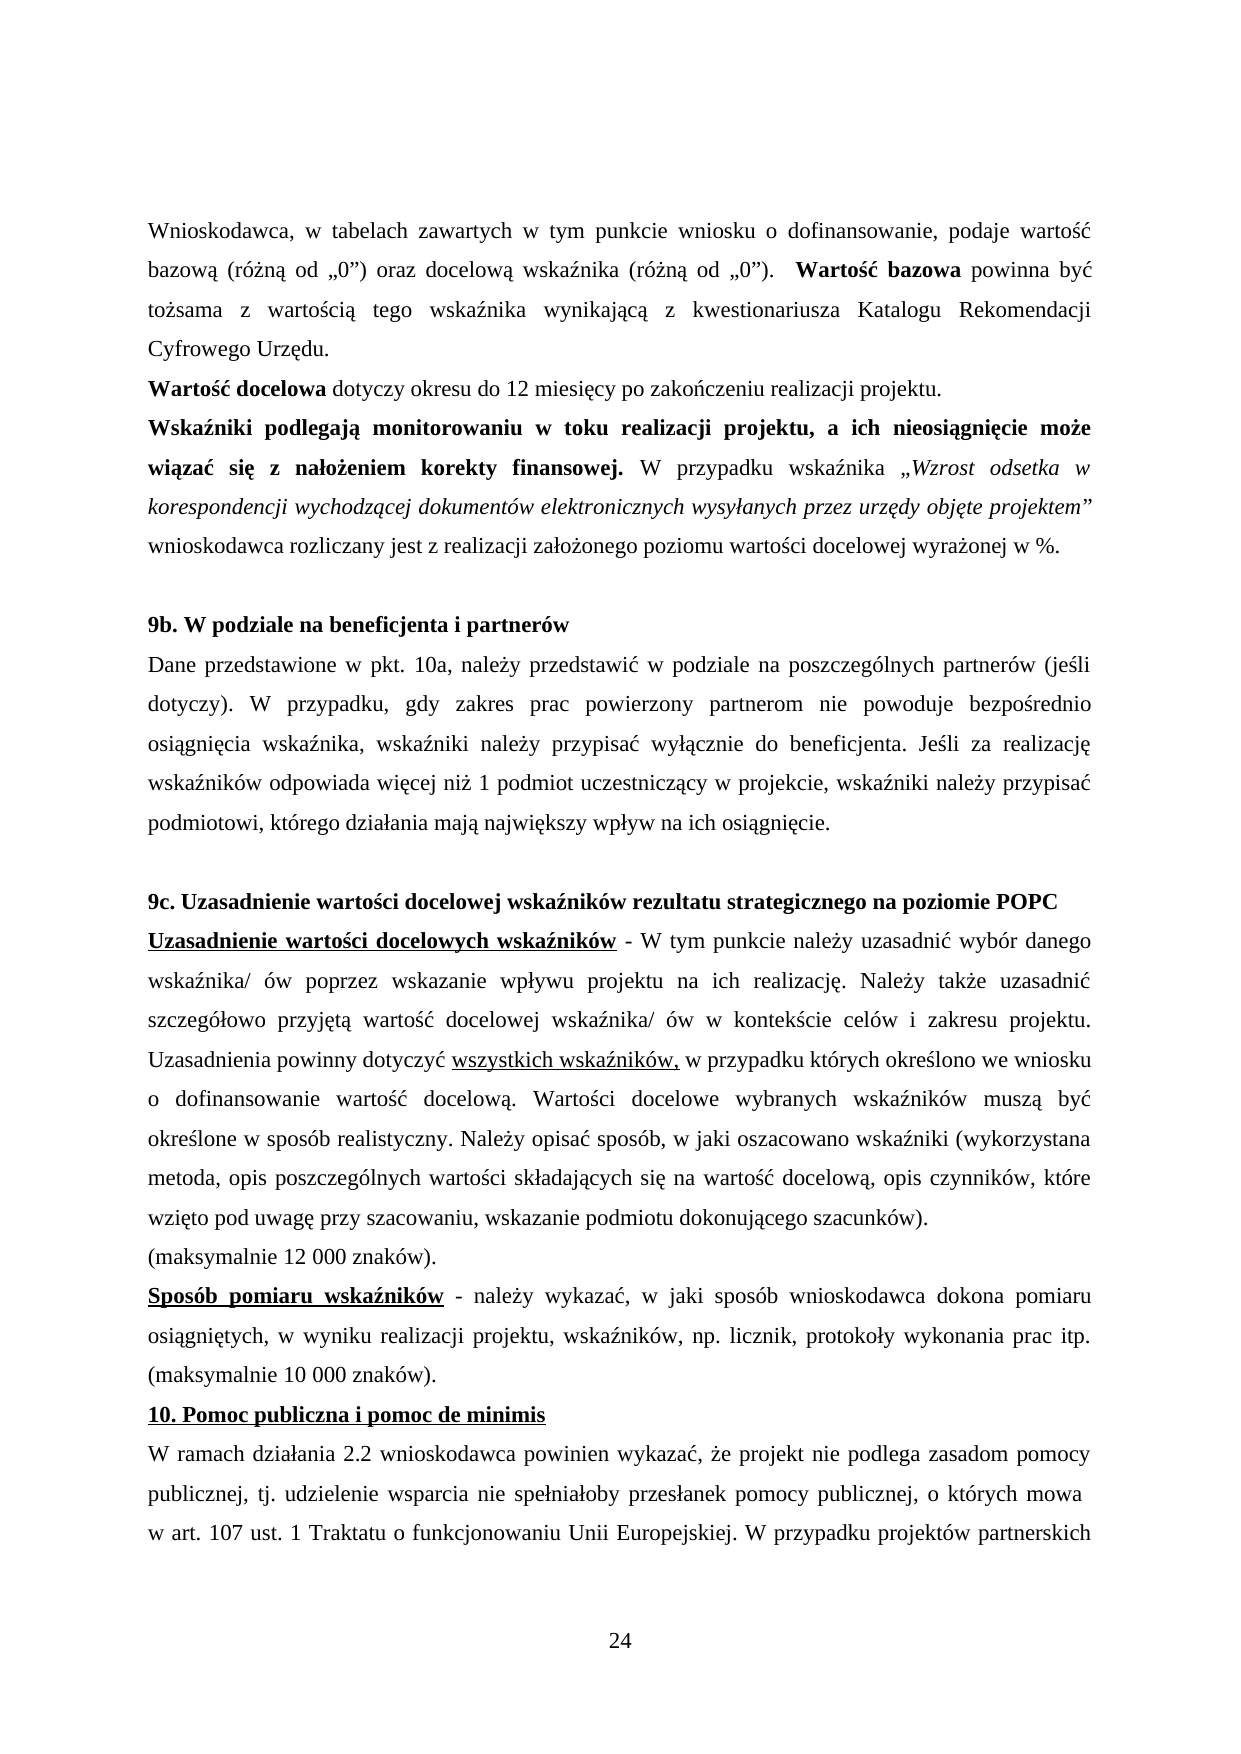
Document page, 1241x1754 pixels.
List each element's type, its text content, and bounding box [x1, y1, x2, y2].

text Uzasadnienie wartości docelowych wskaźników - W tym punkcie należy uzasadnić wybór danego wskaźnika/ ów poprzez wskazanie wpływu projektu na ich realizację. Należy także uzasadnić szczegółowo przyjętą wartość docelowej wskaźnika/ ów w kontekście celów i zakresu projektu. Uzasadnienia powinny dotyczyć wszystkich wskaźników, w przypadku których określono we wniosku o dofinansowanie wartość docelową. Wartości docelowe wybranych wskaźników muszą być określone w sposób realistyczny. Należy opisać sposób, w jaki oszacowano wskaźniki (wykorzystana metoda, opis poszczególnych wartości składających się na wartość docelową, opis czynników, które wzięto pod uwagę przy szacowaniu, wskazanie podmiotu dokonującego szacunków). [148, 927, 1092, 1230]
text Dane przedstawione w pkt. 10a, należy przedstawić w podziale na poszczególnych partnerów (jeśli dotyczy). W przypadku, gdy zakres prac powierzony partnerom nie powoduje bezpośrednio osiągnięcia wskaźnika, wskaźniki należy przypisać wyłącznie do beneficjenta. Jeśli za realizację wskaźników odpowiada więcej niż 1 podmiot uczestniczący w projekcie, wskaźniki należy przypisać podmiotowi, którego działania mają największy wpływ na ich osiągnięcie. [148, 651, 1092, 835]
text Wskaźniki podlegają monitorowaniu w toku realizacji projektu, a ich nieosiągnięcie może wiązać się z nałożeniem korekty finansowej. W przypadku wskaźnika „Wzrost odsetka w korespondencji wychodzącej dokumentów elektronicznych wysyłanych przez urzędy objęte projektem” wnioskodawca rozliczany jest z realizacji założonego poziomu wartości docelowej wyrażonej w %. [148, 414, 1092, 559]
text 10. Pomoc publiczna i pomoc de minimis13. Pomoc publiczna i [148, 1401, 1092, 1427]
text Wartość docelowa dotyczy okresu do 12 miesięcy po zakończeniu realizacji projektu. [148, 374, 1092, 401]
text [148, 1441, 1092, 1546]
text Wnioskodawca, w tabelach zawartych w tym punkcie wniosku o dofinansowanie, podaje wartość bazową (różną od „0”) oraz docelową wskaźnika (różną od „0”). Wartość bazowa powinna być tożsama z wartością tego wskaźnika wynikającą z kwestionariusza Katalogu Rekomendacji Cyfrowego Urzędu. [148, 217, 1092, 361]
text 9c. Uzasadnienie wartości docelowej wskaźników rezultatu strategicznego na poziomie POPC [148, 888, 1092, 914]
text Sposób pomiaru wskaźników - należy wykazać, w jaki sposób wnioskodawca dokona pomiaru osiągniętych, w wyniku realizacji projektu, wskaźników, np. licznik, protokoły wykonania prac itp. (maksymalnie 10 000 znaków). [148, 1283, 1092, 1388]
text (maksymalnie 12 000 znaków). [148, 1243, 1092, 1269]
text 9b. W podziale na beneficjenta i partnerów [148, 611, 1092, 638]
